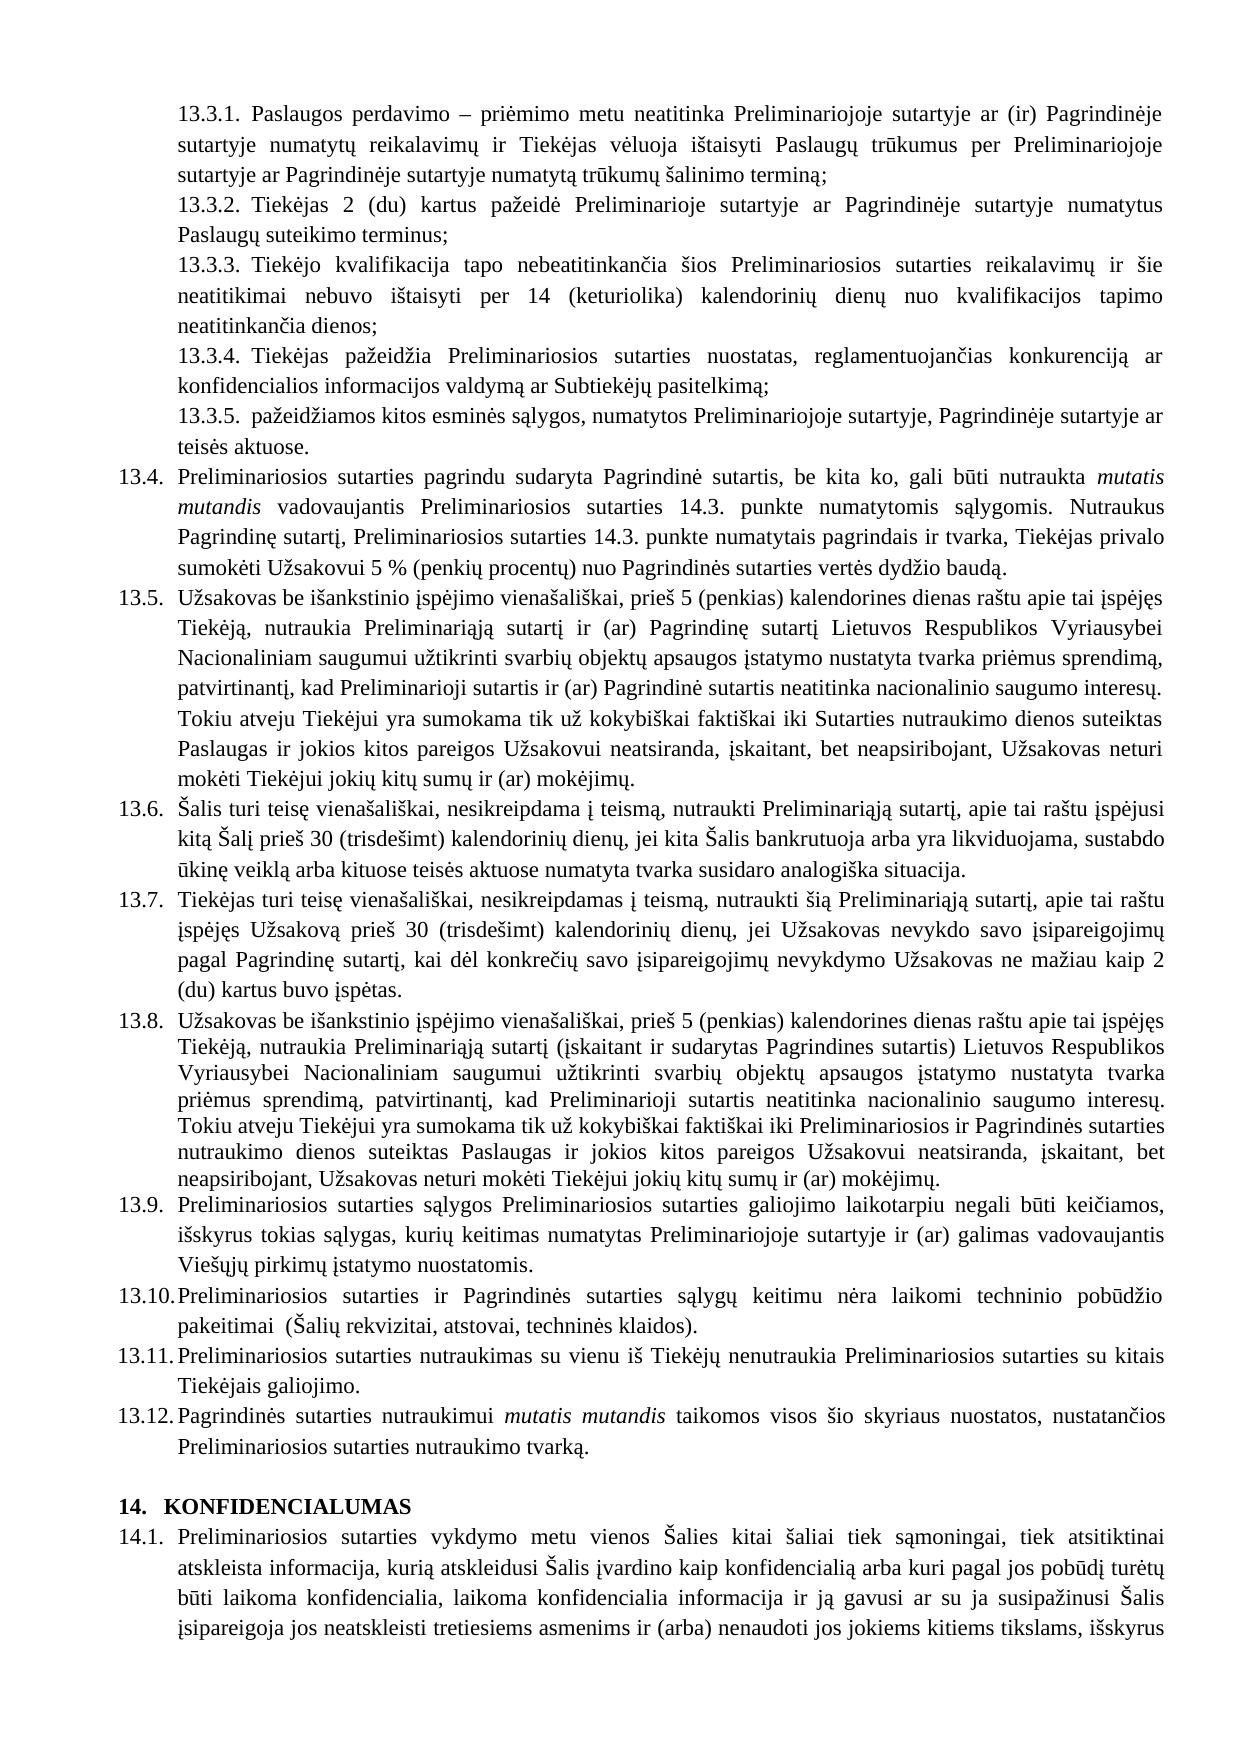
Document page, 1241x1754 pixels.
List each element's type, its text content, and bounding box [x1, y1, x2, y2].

list Preliminariosios sutarties nutraukimas su vienu iš Tiekėjų nenutraukia Preliminariosios sutarties su kitais Tiekėjais galiojimo. [117, 1342, 1166, 1399]
list Tiekėjas pažeidžia Preliminariosios sutarties nuostatas, reglamentuojančias konkurenciją ar konfidencialios informacijos valdymą ar Subtiekėjų pasitelkimą; [177, 342, 1164, 399]
list Preliminariosios sutarties pagrindu sudaryta Pagrindinė sutartis, be kita ko, gali būti nutraukta mutatis mutandis vadovaujantis Preliminariosios sutarties 14.3. punkte numatytomis sąlygomis. Nutraukus Pagrindinę sutartį, Preliminariosios sutarties 14.3. punkte numatytais pagrindais ir tvarka, Tiekėjas privalo sumokėti Užsakovui 5 % (penkių procentų) nuo Pagrindinės sutarties vertės dydžio baudą. [118, 463, 1166, 580]
list KONFIDENCIALUMAS [118, 1493, 1164, 1519]
list Pagrindinės sutarties nutraukimui mutatis mutandis taikomos visos šio skyriaus nuostatos, nustatančios Preliminariosios sutarties nutraukimo tvarką. [117, 1403, 1166, 1459]
list Tiekėjas 2 (du) kartus pažeidė Preliminarioje sutartyje ar Pagrindinėje sutartyje numatytus Paslaugų suteikimo terminus; [177, 191, 1164, 248]
list Užsakovas be išankstinio įspėjimo vienašališkai, prieš 5 (penkias) kalendorines dienas raštu apie tai įspėjęs Tiekėją, nutraukia Preliminariąją sutartį ir (ar) Pagrindinę sutartį Lietuvos Respublikos Vyriausybei Nacionaliniam saugumui užtikrinti svarbių objektų apsaugos įstatymo nustatyta tvarka priėmus sprendimą, patvirtinantį, kad Preliminarioji sutartis ir (ar) Pagrindinė sutartis neatitinka nacionalinio saugumo interesų. Tokiu atveju Tiekėjui yra sumokama tik už kokybiškai faktiškai iki Sutarties nutraukimo dienos suteiktas Paslaugas ir jokios kitos pareigos Užsakovui neatsiranda, įskaitant, bet neapsiribojant, Užsakovas neturi mokėti Tiekėjui jokių kitų sumų ir (ar) mokėjimų. [118, 584, 1164, 791]
list pažeidžiamos kitos esminės sąlygos, numatytos Preliminariojoje sutartyje, Pagrindinėje sutartyje ar teisės aktuose. [177, 402, 1164, 459]
list Preliminariosios sutarties sąlygos Preliminariosios sutarties galiojimo laikotarpiu negali būti keičiamos, išskyrus tokias sąlygas, kurių keitimas numatytas Preliminariojoje sutartyje ir (ar) galimas vadovaujantis Viešųjų pirkimų įstatymo nuostatomis. [118, 1191, 1166, 1278]
list Užsakovas be išankstinio įspėjimo vienašališkai, prieš 5 (penkias) kalendorines dienas raštu apie tai įspėjęs Tiekėją, nutraukia Preliminariąją sutartį (įskaitant ir sudarytas Pagrindines sutartis) Lietuvos Respublikos Vyriausybei Nacionaliniam saugumui užtikrinti svarbių objektų apsaugos įstatymo nustatyta tvarka priėmus sprendimą, patvirtinantį, kad Preliminarioji sutartis neatitinka nacionalinio saugumo interesų. Tokiu atveju Tiekėjui yra sumokama tik už kokybiškai faktiškai iki Preliminariosios ir Pagrindinės sutarties nutraukimo dienos suteiktas Paslaugas ir jokios kitos pareigos Užsakovui neatsiranda, įskaitant, bet neapsiribojant, Užsakovas neturi mokėti Tiekėjui jokių kitų sumų ir (ar) mokėjimų. [118, 1007, 1166, 1191]
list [118, 1523, 1166, 1640]
list Tiekėjo kvalifikacija tapo nebeatitinkančia šios Preliminariosios sutarties reikalavimų ir šie neatitikimai nebuvo ištaisyti per 14 (keturiolika) kalendorinių dienų nuo kvalifikacijos tapimo neatitinkančia dienos; [177, 251, 1164, 338]
list Šalis turi teisę vienašališkai, nesikreipdama į teismą, nutraukti Preliminariąją sutartį, apie tai raštu įspėjusi kitą Šalį prieš 30 (trisdešimt) kalendorinių dienų, jei kita Šalis bankrutuoja arba yra likviduojama, sustabdo ūkinę veiklą arba kituose teisės aktuose numatyta tvarka susidaro analogiška situacija. [118, 795, 1166, 882]
list Tiekėjas turi teisę vienašališkai, nesikreipdamas į teismą, nutraukti šią Preliminariąją sutartį, apie tai raštu įspėjęs Užsakovą prieš 30 (trisdešimt) kalendorinių dienų, jei Užsakovas nevykdo savo įsipareigojimų pagal Pagrindinę sutartį, kai dėl konkrečių savo įsipareigojimų nevykdymo Užsakovas ne mažiau kaip 2 (du) kartus buvo įspėtas. [118, 886, 1166, 1003]
list Preliminariosios sutarties ir Pagrindinės sutarties sąlygų keitimu nėra laikomi techninio pobūdžio pakeitimai (Šalių rekvizitai, atstovai, techninės klaidos). [118, 1282, 1164, 1338]
list Paslaugos perdavimo – priėmimo metu neatitinka Preliminariojoje sutartyje ar (ir) Pagrindinėje sutartyje numatytų reikalavimų ir Tiekėjas vėluoja ištaisyti Paslaugų trūkumus per Preliminariojoje sutartyje ar Pagrindinėje sutartyje numatytą trūkumų šalinimo terminą; [177, 100, 1164, 187]
